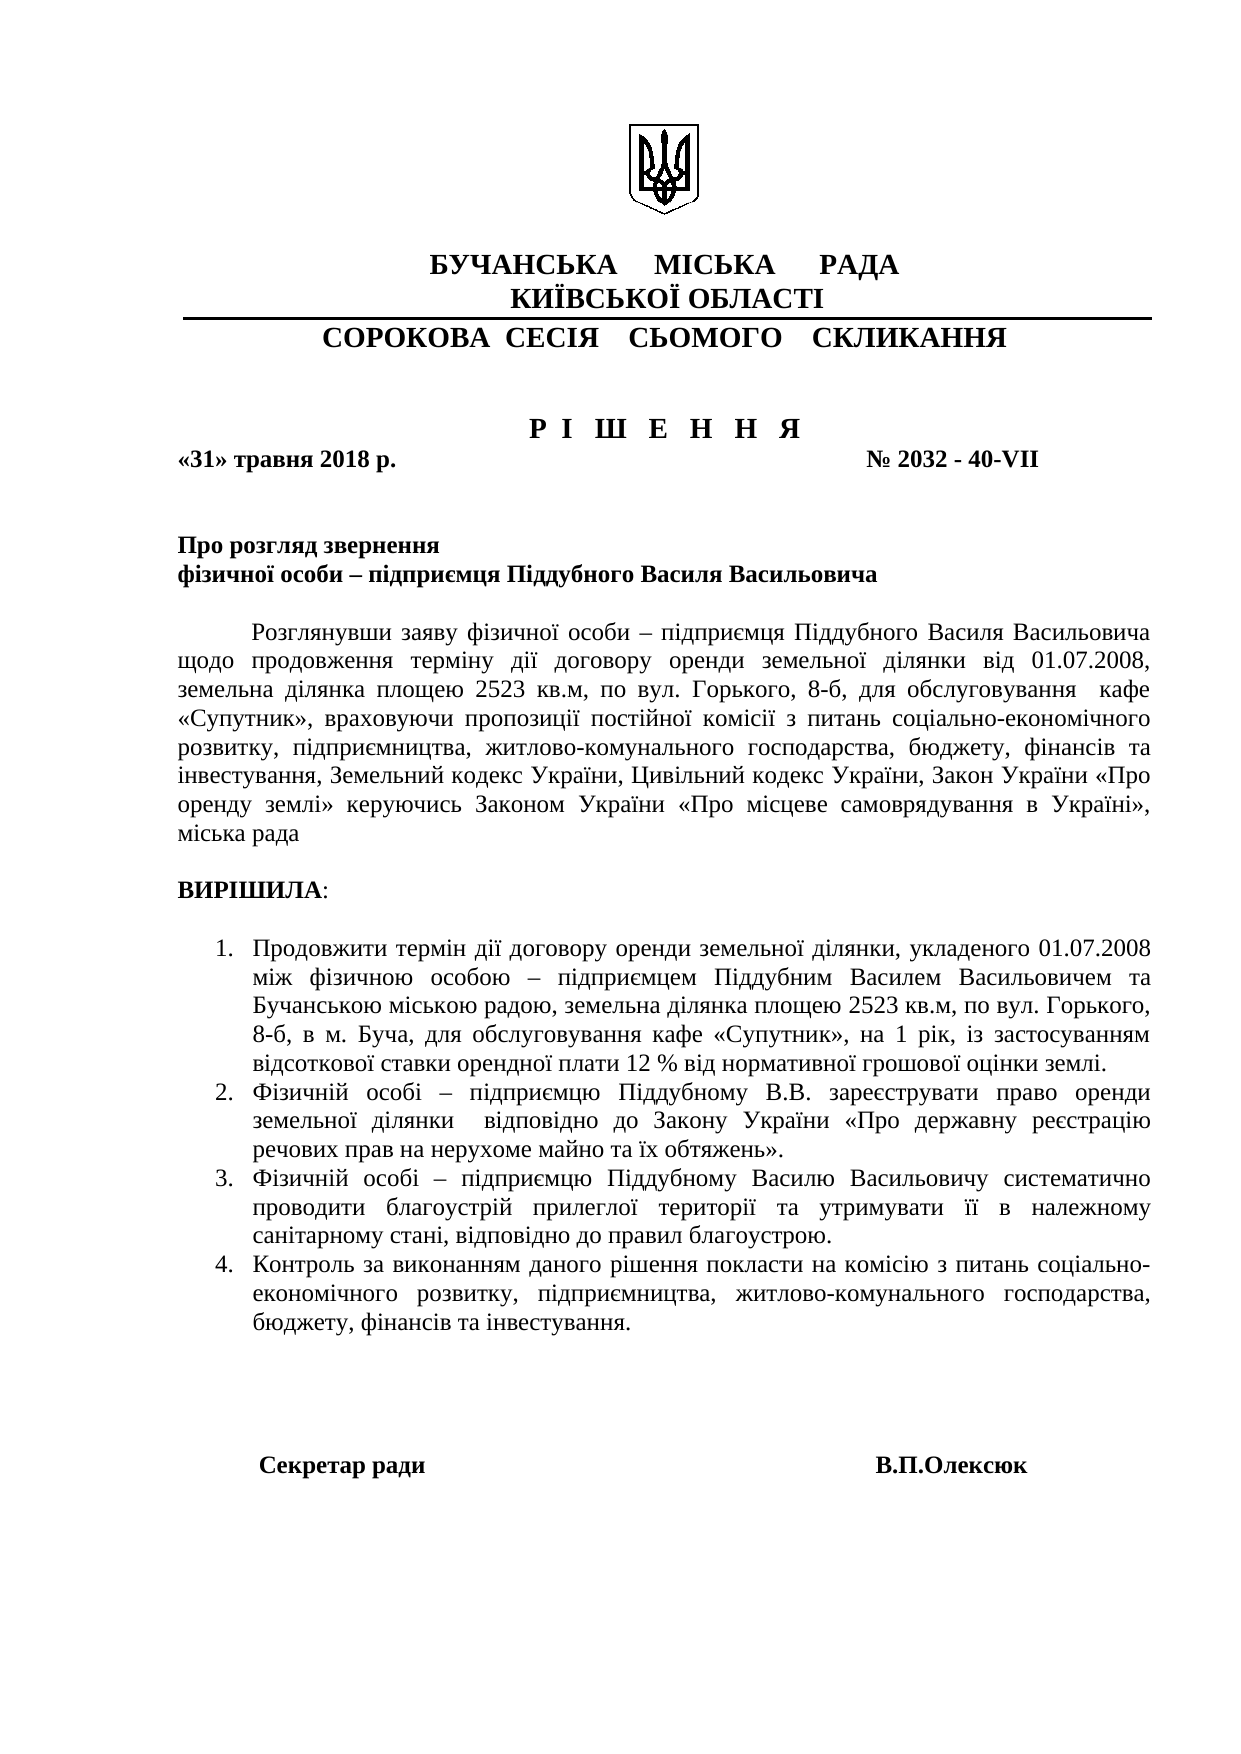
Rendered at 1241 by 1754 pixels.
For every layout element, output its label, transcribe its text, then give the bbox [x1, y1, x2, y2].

subtitle «31» травня 2018 р. № 2032 - 40-VІІ [177, 444, 1152, 473]
text Секретар ради В.П.Олексюк [177, 1451, 1152, 1479]
list Фізичній особі – підприємцю Піддубному Василю Васильовичу систематично проводити благоустрій прилеглої території та утримувати її в належному санітарному стані, відповідно до правил благоустрою. [215, 1163, 1152, 1249]
list Контроль за виконанням даного рішення покласти на комісію з питань соціально-економічного розвитку, підприємництва, житлово-комунального господарства, бюджету, фінансів та інвестування. [215, 1249, 1152, 1336]
text фізичної особи – підприємця Піддубного Василя Васильовича [177, 559, 1152, 588]
text СОРОКОВА СЕСІЯ СЬОМОГО СКЛИКАННЯ [177, 320, 1152, 353]
text Про розгляд звернення [177, 531, 1152, 559]
subtitle Р І Ш Е Н Н Я [177, 411, 1152, 444]
list Фізичній особі – підприємцю Піддубному В.В. зареєструвати право оренди земельної ділянки відповідно до Закону України «Про державну реєстрацію речових прав на нерухоме майно та їх обтяжень». [215, 1077, 1152, 1163]
list Продовжити термін дії договору оренди земельної ділянки, укладеного 01.07.2008 між фізичною особою – підприємцем Піддубним Василем Васильовичем та Бучанською міською радою, земельна ділянка площею 2523 кв.м, по вул. Горького, 8-б, в м. Буча, для обслуговування кафе «Супутник», на 1 рік, із застосуванням відсоткової ставки орендної плати 12 % від нормативної грошової оцінки землі. [215, 933, 1152, 1077]
text ВИРІШИЛА: [177, 876, 1152, 904]
subtitle КИЇВСЬКОЇ ОБЛАСТІ [183, 281, 1152, 317]
text Розглянувши заяву фізичної особи – підприємця Піддубного Василя Васильовича щодо продовження терміну дії договору оренди земельної ділянки від 01.07.2008, земельна ділянка площею 2523 кв.м, по вул. Горького, 8-б, для обслуговування кафе «Супутник», враховуючи пропозиції постійної комісії з питань соціально-економічного розвитку, підприємництва, житлово-комунального господарства, бюджету, фінансів та інвестування, Земельний кодекс України, Цивільний кодекс України, Закон України «Про оренду землі» керуючись Законом України «Про місцеве самоврядування в Україні», міська рада [177, 617, 1152, 847]
text БУЧАНСЬКА МІСЬКА РАДА [177, 247, 1152, 281]
